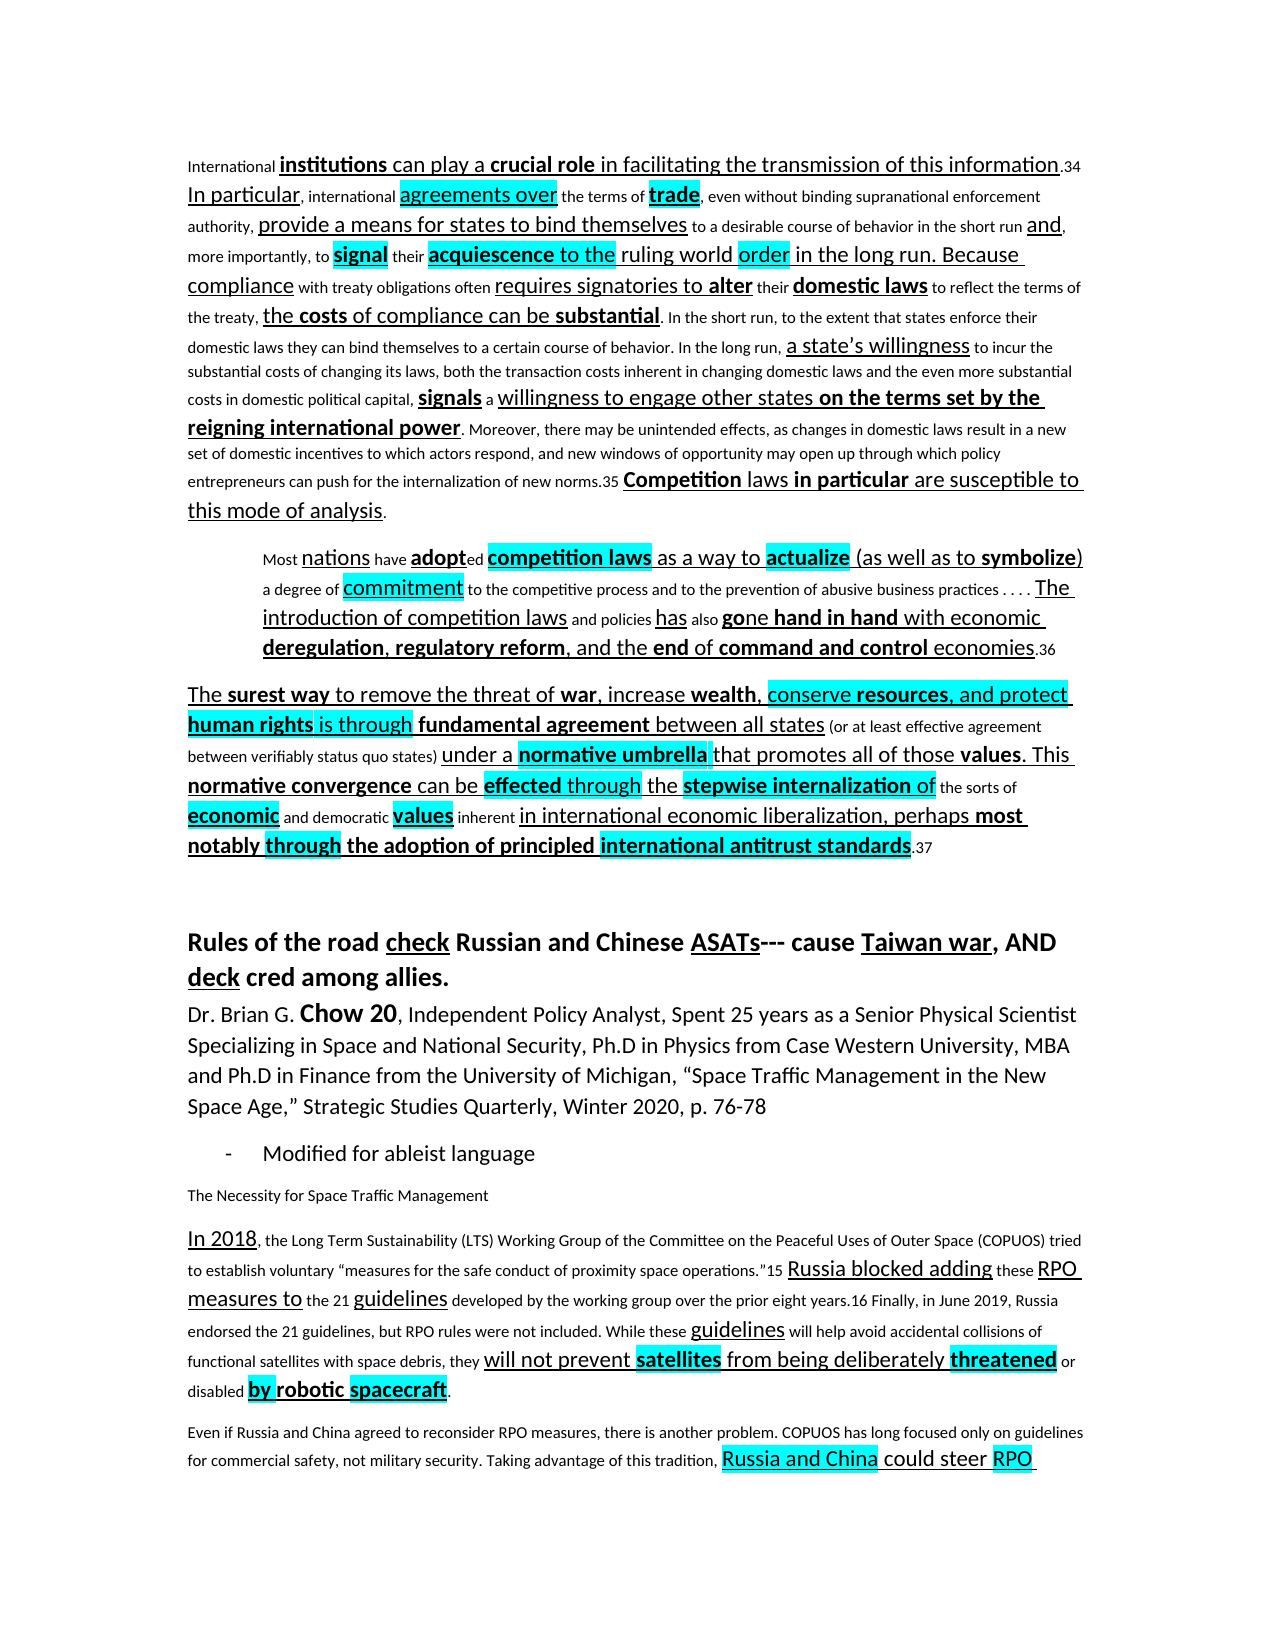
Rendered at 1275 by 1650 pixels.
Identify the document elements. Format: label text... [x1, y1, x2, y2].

text In 2018, the Long Term Sustainability (LTS) Working Group of the Committee on the Peaceful Uses of Outer Space (COPUOS) tried to establish voluntary “measures for the safe conduct of proximity space operations.”15 Russia blocked adding these RPO measures to the 21 guidelines developed by the working group over the prior eight years.16 Finally, in June 2019, Russia endorsed the 21 guidelines, but RPO rules were not included. While these guidelines will help avoid accidental collisions of functional satellites with space debris, they will not prevent satellites from being deliberately threatened or disabled by robotic spacecraft. [187, 1224, 1087, 1403]
text Dr. Brian G. Chow 20, Independent Policy Analyst, Spent 25 years as a Senior Physical Scientist Specializing in Space and National Security, Ph.D in Physics from Case Western University, MBA and Ph.D in Finance from the University of Michigan, “Space Traffic Management in the New Space Age,” Strategic Studies Quarterly, Winter 2020, p. 76-78 [187, 996, 1087, 1120]
list Modified for ableist language [225, 1139, 1087, 1167]
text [187, 1422, 1087, 1473]
text International institutions can play a crucial role in facilitating the transmission of this information.34 In particular, international agreements over the terms of trade, even without binding supranational enforcement authority, provide a means for states to bind themselves to a desirable course of behavior in the short run and, more importantly, to signal their acquiescence to the ruling world order in the long run. Because compliance with treaty obligations often requires signatories to alter their domestic laws to reflect the terms of the treaty, the costs of compliance can be substantial. In the short run, to the extent that states enforce their domestic laws they can bind themselves to a certain course of behavior. In the long run, a state’s willingness to incur the substantial costs of changing its laws, both the transaction costs inherent in changing domestic laws and the even more substantial costs in domestic political capital, signals a willingness to engage other states on the terms set by the reigning international power. Moreover, there may be unintended effects, as changes in domestic laws result in a new set of domestic incentives to which actors respond, and new windows of opportunity may open up through which policy entrepreneurs can push for the internalization of new norms.35 Competition laws in particular are susceptible to this mode of analysis. [187, 150, 1087, 524]
text Most nations have adopted competition laws as a way to actualize (as well as to symbolize) a degree of commitment to the competitive process and to the prevention of abusive business practices . . . . The introduction of competition laws and policies has also gone hand in hand with economic deregulation, regulatory reform, and the end of command and control economies.36 [262, 543, 1087, 661]
subtitle Rules of the road check Russian and Chinese ASATs--- cause Taiwan war, AND deck cred among allies. [187, 925, 1087, 994]
text The Necessity for Space Traffic Management [187, 1186, 1087, 1206]
text The surest way to remove the threat of war, increase wealth, conserve resources, and protect human rights is through fundamental agreement between all states (or at least effective agreement between verifiably status quo states) under a normative umbrella that promotes all of those values. This normative convergence can be effected through the stepwise internalization of the sorts of economic and democratic values inherent in international economic liberalization, perhaps most notably through the adoption of principled international antitrust standards.37 [187, 680, 1087, 859]
